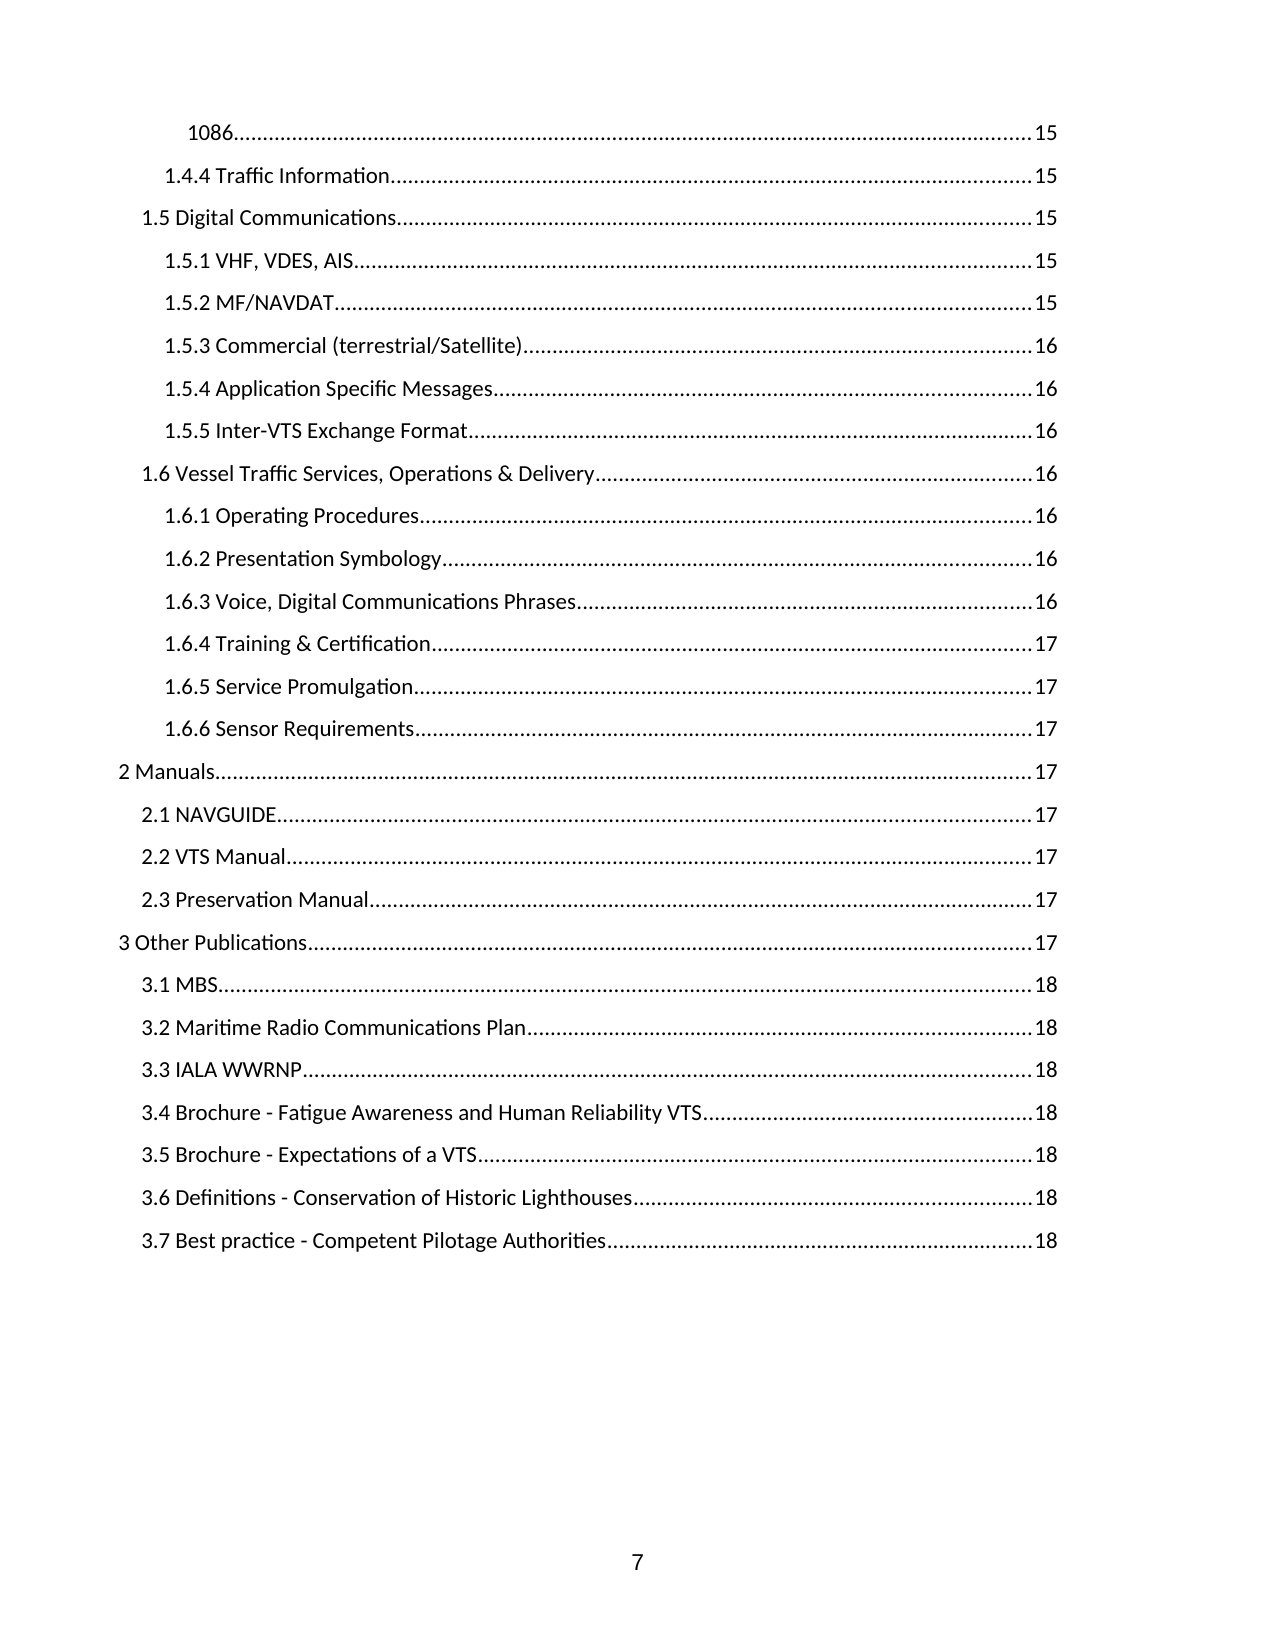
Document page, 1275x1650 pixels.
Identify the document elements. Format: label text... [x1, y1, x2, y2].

text 2.1 NAVGUIDE 17 [141, 800, 1157, 828]
text 2.2 VTS Manual 17 [141, 842, 1157, 870]
text 1.5.2 MF/NAVDAT 15 [164, 288, 1157, 317]
text 1.6.5 Service Promulgation 17 [164, 672, 1157, 700]
text 3.5 Brochure - Expectations of a VTS 18 [141, 1141, 1157, 1169]
text 3.4 Brochure - Fatigue Awareness and Human Reliability VTS 18 [141, 1098, 1157, 1126]
text 2 Manuals 17 [118, 757, 1157, 785]
text 1.6 Vessel Traffic Services, Operations & Delivery 16 [141, 459, 1157, 487]
text 1.6.3 Voice, Digital Communications Phrases 16 [164, 587, 1157, 615]
text 1.5.1 VHF, VDES, AIS 15 [164, 246, 1157, 274]
text 1.6.2 Presentation Symbology 16 [164, 544, 1157, 572]
text 2.3 Preservation Manual 17 [141, 885, 1157, 913]
text 1.6.6 Sensor Requirements 17 [164, 714, 1157, 743]
text 3 Other Publications 17 [118, 928, 1157, 956]
text 3.1 MBS 18 [141, 970, 1157, 998]
text 3.7 Best practice - Competent Pilotage Authorities 18 [141, 1226, 1157, 1254]
text 3.2 Maritime Radio Communications Plan 18 [141, 1013, 1157, 1041]
text 3.6 Definitions - Conservation of Historic Lighthouses 18 [141, 1183, 1157, 1211]
text 1.5.4 Application Specific Messages 16 [164, 374, 1157, 402]
text 1.5.5 Inter-VTS Exchange Format 16 [164, 416, 1157, 444]
text 1.6.4 Training & Certification 17 [164, 629, 1157, 657]
text 1.6.1 Operating Procedures 16 [164, 502, 1157, 529]
text 1.5.3 Commercial (terrestrial/Satellite) 16 [164, 331, 1157, 359]
text 1.5 Digital Communications 15 [141, 203, 1157, 231]
text 3.3 IALA WWRNP 18 [141, 1055, 1157, 1083]
text 1.4.4 Traffic Information 15 [164, 161, 1157, 189]
text 1086 15 [187, 118, 1157, 146]
